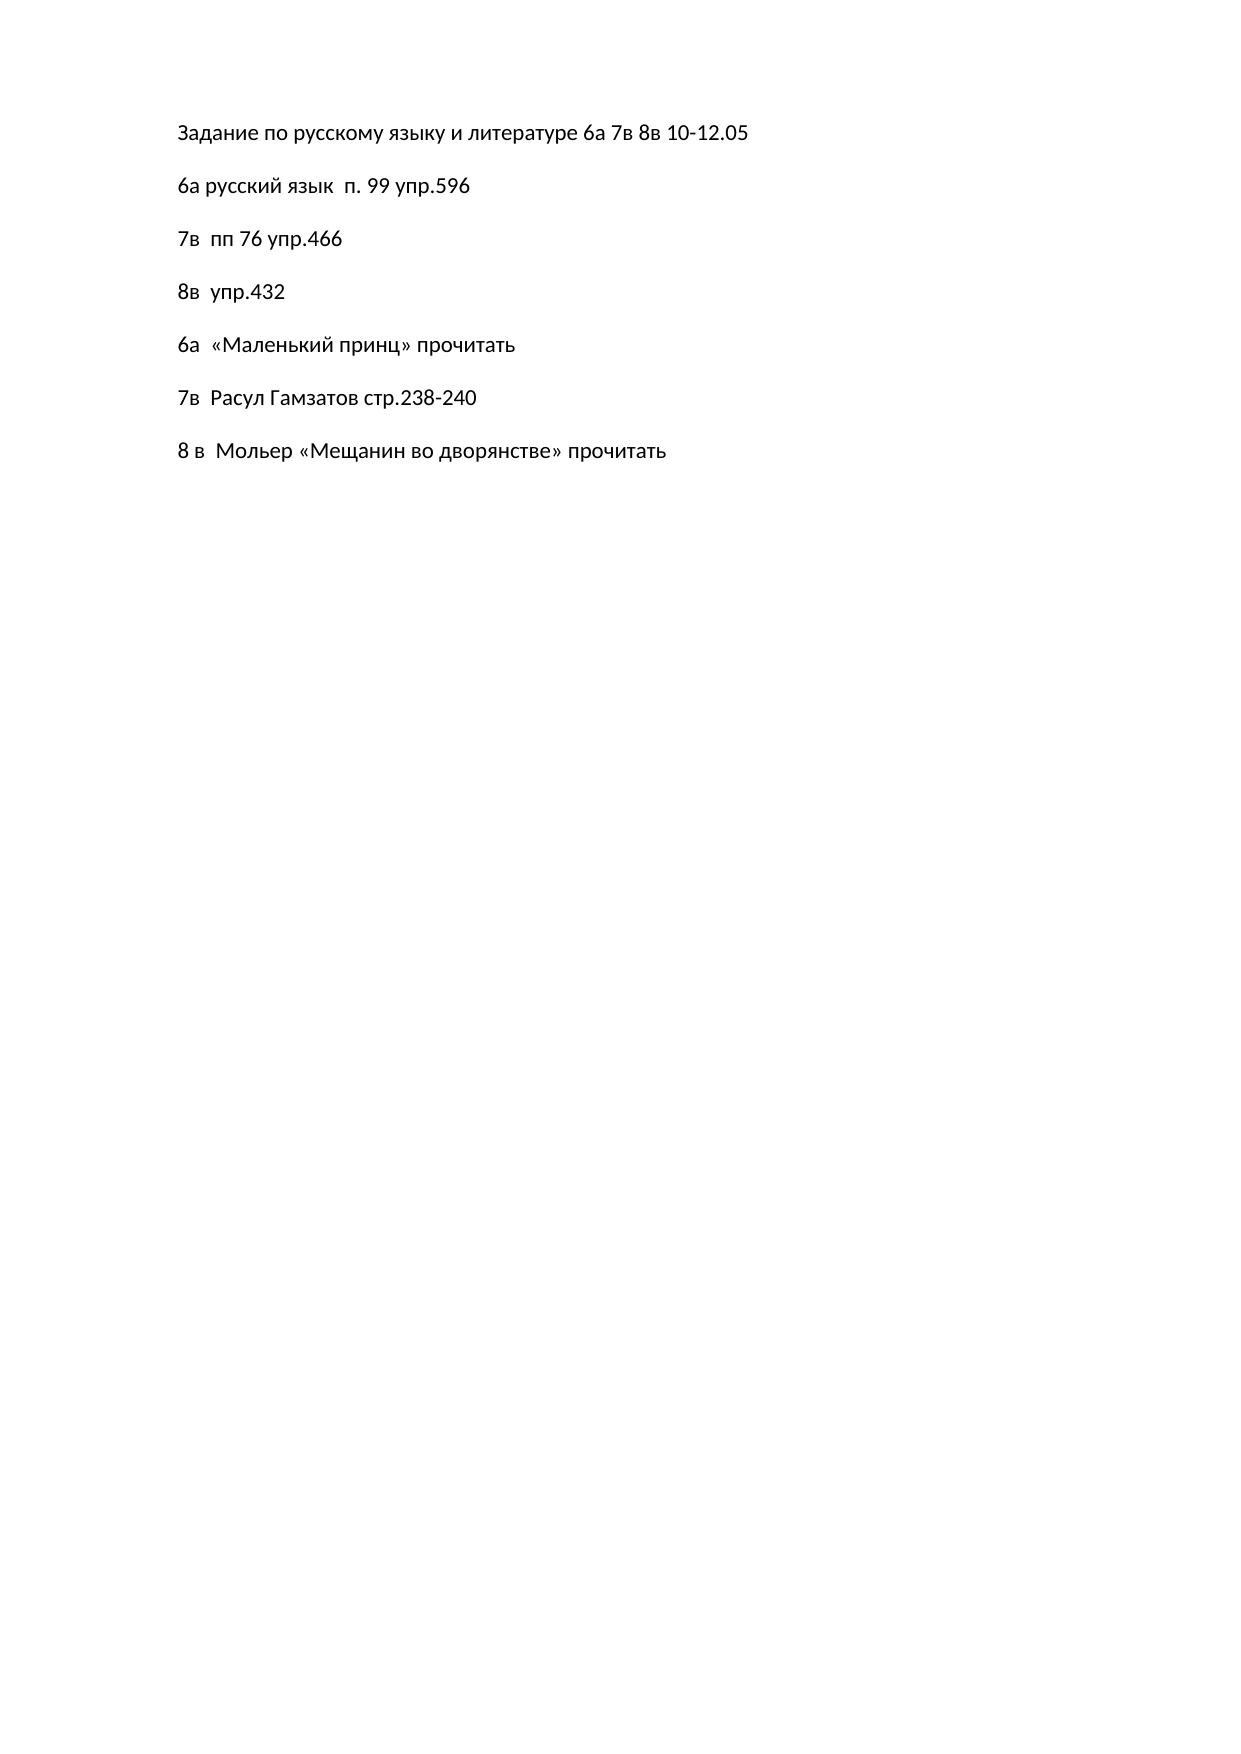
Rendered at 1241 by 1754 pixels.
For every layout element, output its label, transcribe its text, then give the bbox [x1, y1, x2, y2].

text 8в упр.432 [177, 277, 1152, 305]
text 7в Расул Гамзатов стр.238-240 [177, 383, 1152, 411]
text 8 в Мольер «Мещанин во дворянстве» прочитать [177, 436, 1152, 464]
text 7в пп 76 упр.466 [177, 224, 1152, 252]
text Задание по русскому языку и литературе 6а 7в 8в 10-12.05 [177, 118, 1152, 146]
text 6а «Маленький принц» прочитать [177, 330, 1152, 358]
text 6а русский язык п. 99 упр.596 [177, 171, 1152, 199]
